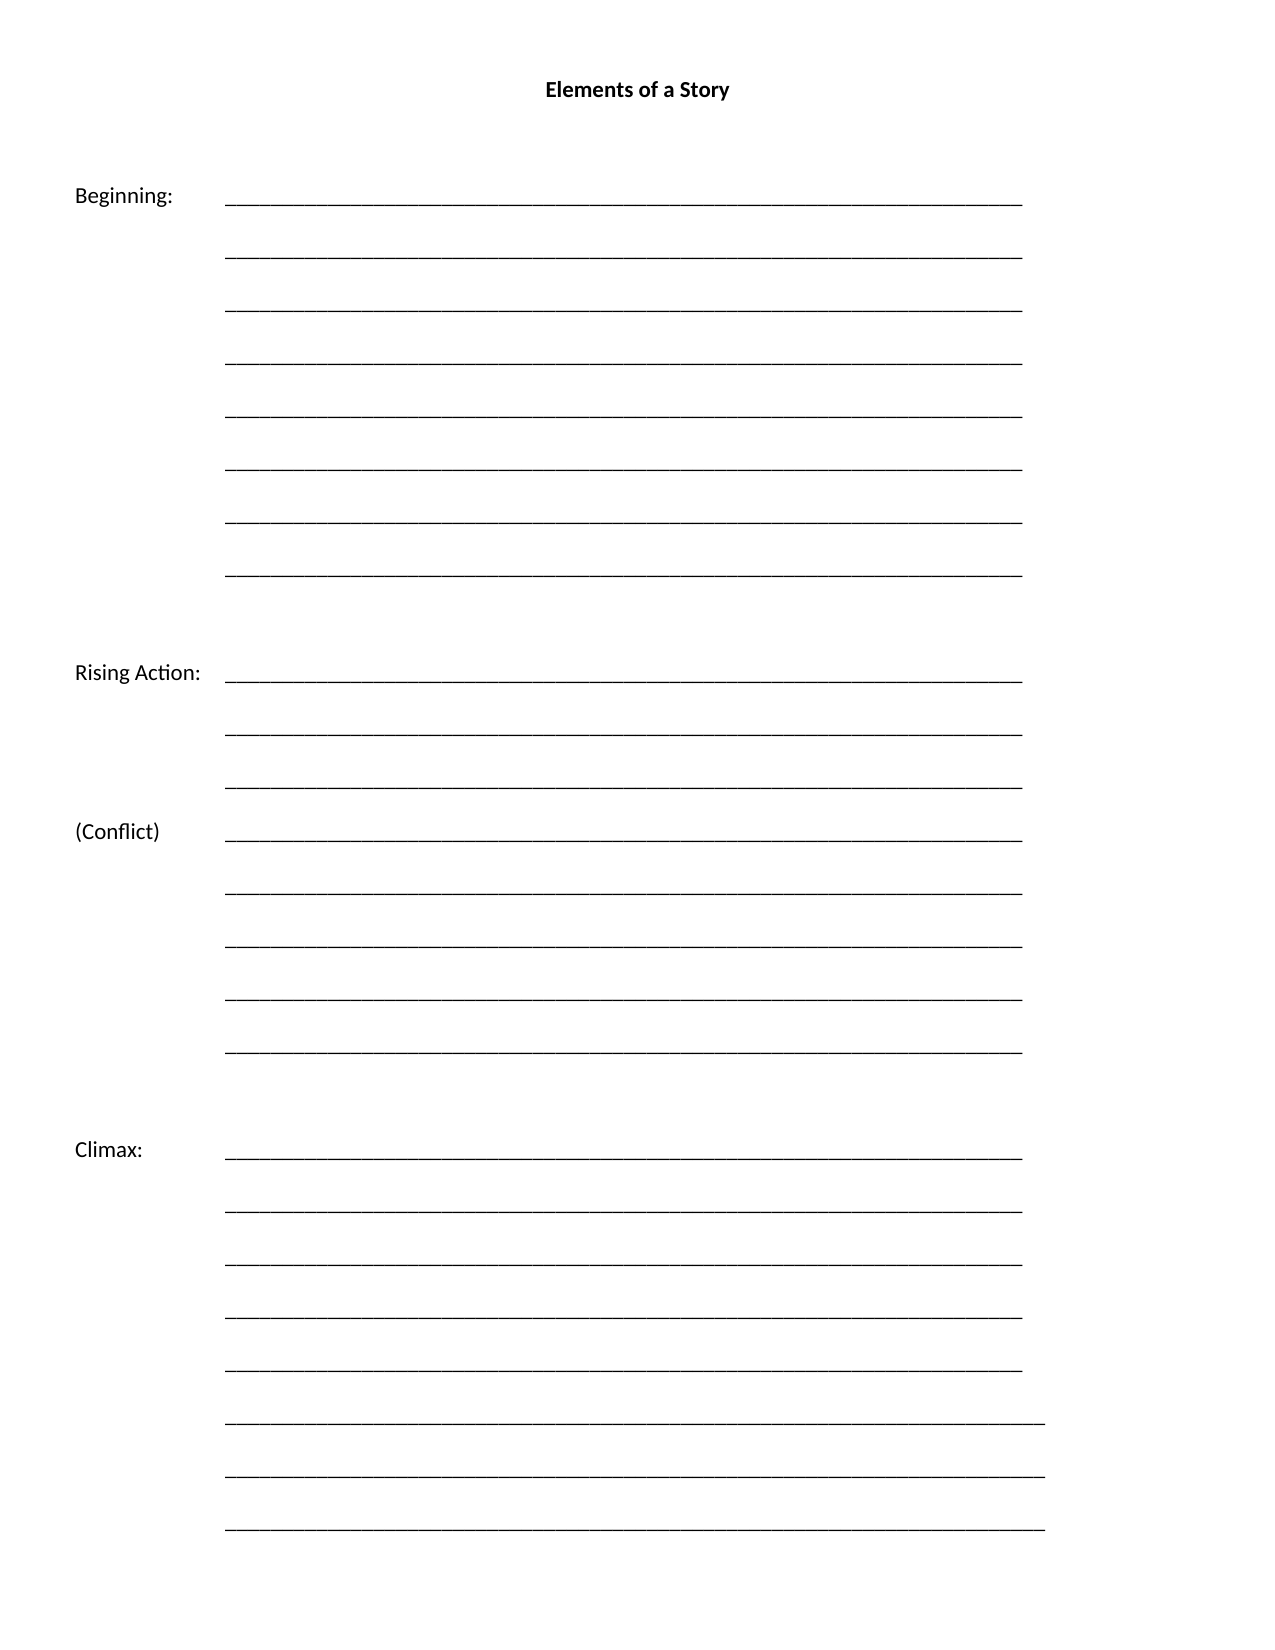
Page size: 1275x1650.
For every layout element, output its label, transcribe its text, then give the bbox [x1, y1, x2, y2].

text ______________________________________________________________________ [75, 393, 1200, 421]
text Climax: ______________________________________________________________________ [75, 1135, 1200, 1163]
text ______________________________________________________________________ [75, 923, 1200, 951]
text ______________________________________________________________________ [75, 499, 1200, 527]
text ______________________________________________________________________ [75, 711, 1200, 739]
text ______________________________________________________________________ [75, 1241, 1200, 1269]
text ______________________________________________________________________ [75, 764, 1200, 792]
text ______________________________________________________________________ [75, 234, 1200, 262]
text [75, 1453, 1200, 1482]
text ______________________________________________________________________ [75, 446, 1200, 474]
text ______________________________________________________________________ [75, 1029, 1200, 1057]
text ______________________________________________________________________ [75, 552, 1200, 580]
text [75, 1507, 1200, 1534]
text Beginning: ______________________________________________________________________ [75, 181, 1200, 209]
text ______________________________________________________________________ [75, 870, 1200, 898]
text ______________________________________________________________________ [75, 1347, 1200, 1376]
text ______________________________________________________________________ [75, 1294, 1200, 1322]
text ______________________________________________________________________ [75, 1188, 1200, 1216]
text (Conflict) ______________________________________________________________________ [75, 817, 1200, 845]
text Elements of a Story [75, 75, 1200, 103]
text ______________________________________________________________________ [75, 340, 1200, 368]
text ______________________________________________________________________ [75, 976, 1200, 1004]
text ______________________________________________________________________ [75, 287, 1200, 315]
text Rising Action: ______________________________________________________________________ [75, 658, 1200, 686]
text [75, 1401, 1200, 1428]
